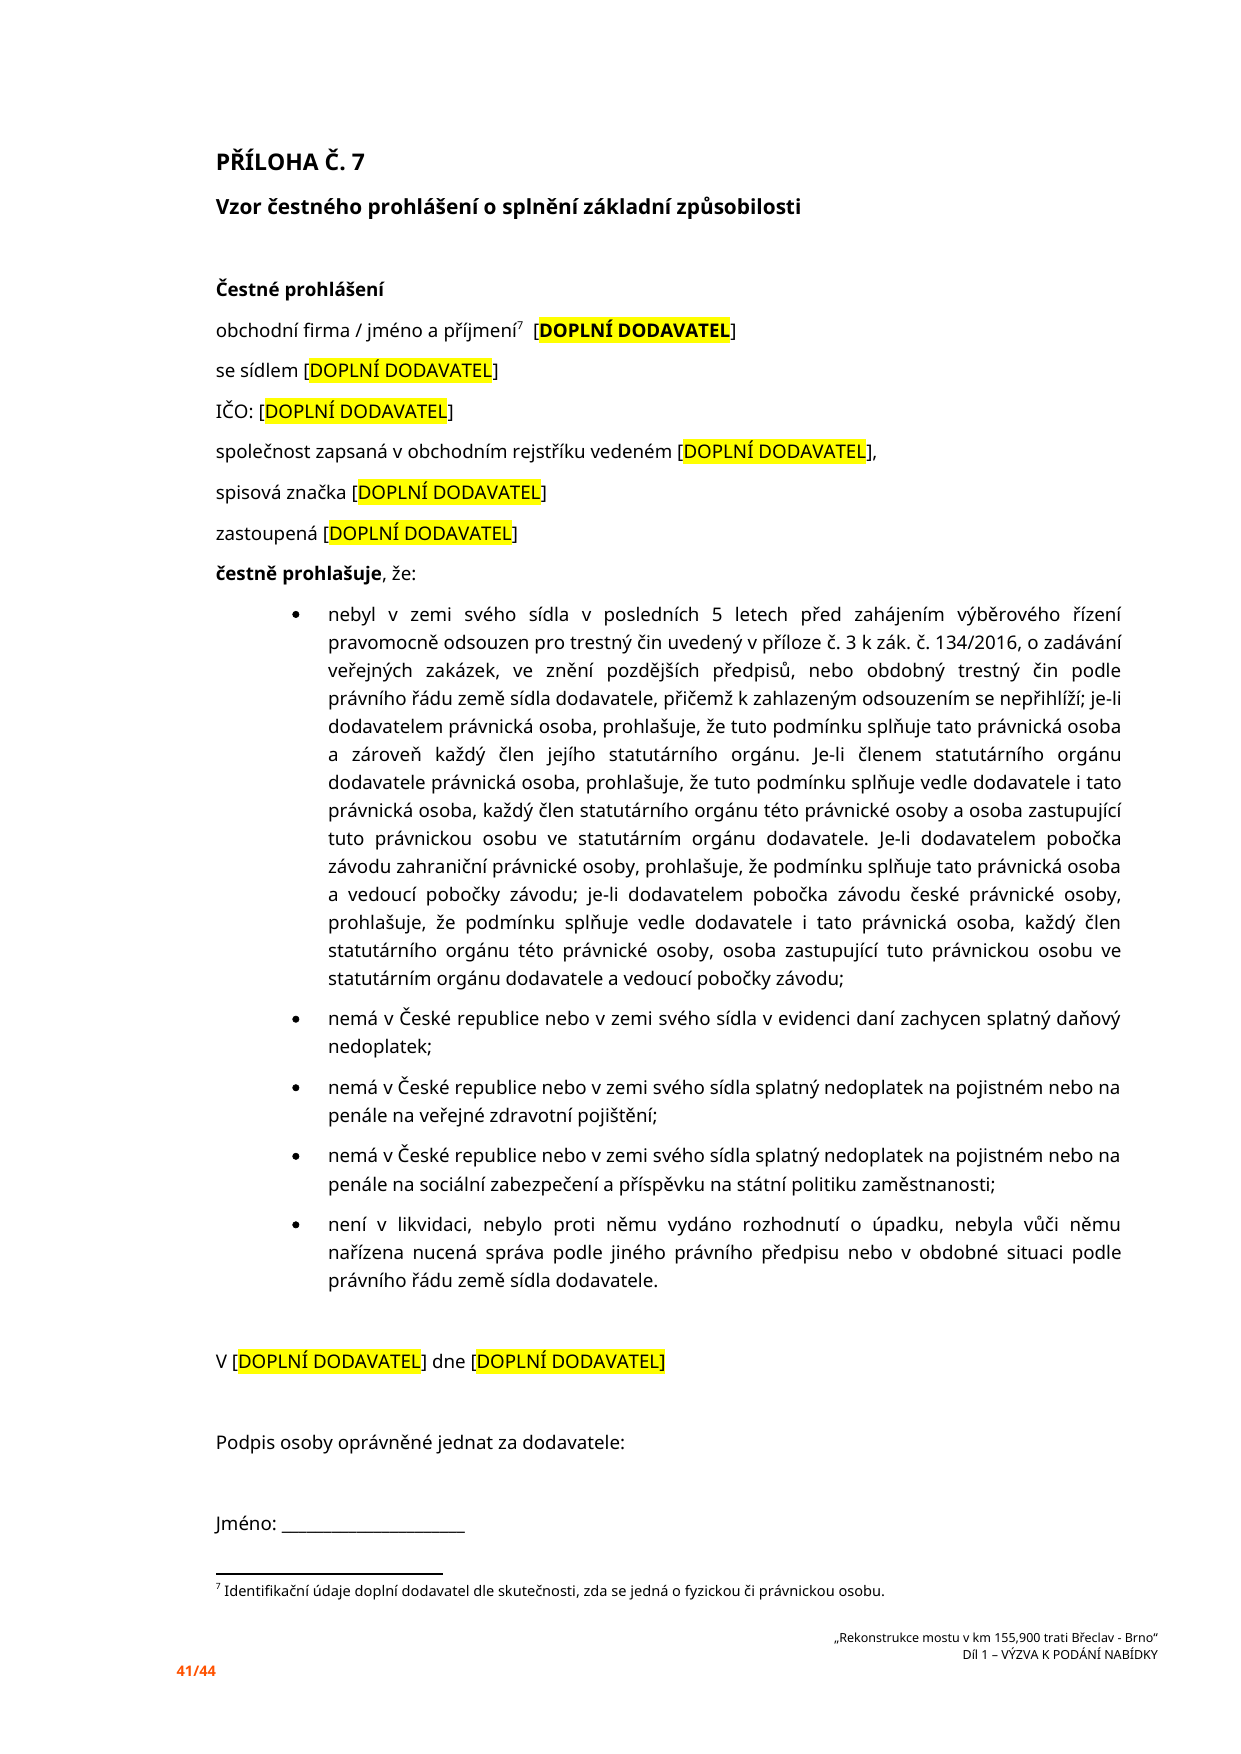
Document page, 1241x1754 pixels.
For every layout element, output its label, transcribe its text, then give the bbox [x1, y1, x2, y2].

text Podpis osoby oprávněné jednat za dodavatele: [216, 1429, 1122, 1455]
text V [DOPLNÍ DODAVATEL] dne [DOPLNÍ DODAVATEL] [216, 1348, 1122, 1374]
text spisová značka [DOPLNÍ DODAVATEL] [216, 479, 358, 505]
text nemá v České republice nebo v zemi svého sídla v evidenci daní zachycen splatný daňový nedoplatek; [292, 1006, 1122, 1059]
text nebyl v zemi svého sídla v posledních 5 letech před zahájením výběrového řízení pravomocně odsouzen pro trestný čin uvedený v příloze č. 3 k zák. č. 134/2016, o zadávání veřejných zakázek, ve znění pozdějších předpisů, nebo obdobný trestný čin podle právního řádu země sídla dodavatele, přičemž k zahlazeným odsouzením se nepřihlíží; je-li dodavatelem právnická osoba, prohlašuje, že tuto podmínku splňuje tato právnická osoba a zároveň každý člen jejího statutárního orgánu. Je-li členem statutárního orgánu dodavatele právnická osoba, prohlašuje, že tuto podmínku splňuje vedle dodavatele i tato právnická osoba, každý člen statutárního orgánu této právnické osoby a osoba zastupující tuto právnickou osobu ve statutárním orgánu dodavatele. Je-li dodavatelem pobočka závodu zahraniční právnické osoby, prohlašuje, že podmínku splňuje tato právnická osoba a vedoucí pobočky závodu; je-li dodavatelem pobočka závodu české právnické osoby, prohlašuje, že podmínku splňuje vedle dodavatele i tato právnická osoba, každý člen statutárního orgánu této právnické osoby, osoba zastupující tuto právnickou osobu ve statutárním orgánu dodavatele a vedoucí pobočky závodu; [292, 601, 1122, 991]
text Příloha č. 7 [216, 146, 1122, 177]
text zastoupená [DOPLNÍ DODAVATEL] [512, 520, 1122, 545]
text obchodní firma / jméno a příjmení [DOPLNÍ DODAVATEL] [730, 317, 1122, 343]
text Čestné prohlášení [216, 277, 1122, 302]
text čestně prohlašuje, že: [216, 560, 1122, 586]
text nemá v České republice nebo v zemi svého sídla splatný nedoplatek na pojistném nebo na penále na veřejné zdravotní pojištění; [292, 1074, 1122, 1128]
text není v likvidaci, nebylo proti němu vydáno rozhodnutí o úpadku, nebyla vůči němu nařízena nucená správa podle jiného právního předpisu nebo v obdobné situaci podle právního řádu země sídla dodavatele. [292, 1211, 1122, 1293]
text Jméno: ______________________ [216, 1511, 1122, 1536]
text Vzor čestného prohlášení o splnění základní způsobilosti [216, 192, 1122, 221]
text se sídlem [DOPLNÍ DODAVATEL] [216, 358, 309, 383]
text obchodní firma / jméno a příjmení [DOPLNÍ DODAVATEL] [216, 317, 539, 343]
text společnost zapsaná v obchodním rejstříku vedeném [DOPLNÍ DODAVATEL], [866, 439, 1122, 464]
text zastoupená [DOPLNÍ DODAVATEL] [216, 520, 329, 545]
text spisová značka [DOPLNÍ DODAVATEL] [541, 479, 1122, 505]
text se sídlem [DOPLNÍ DODAVATEL] [492, 358, 1122, 383]
text společnost zapsaná v obchodním rejstříku vedeném [DOPLNÍ DODAVATEL], [216, 439, 683, 464]
text IČO: [DOPLNÍ DODAVATEL] [447, 398, 1122, 424]
text nemá v České republice nebo v zemi svého sídla splatný nedoplatek na pojistném nebo na penále na sociální zabezpečení a příspěvku na státní politiku zaměstnanosti; [292, 1143, 1122, 1196]
